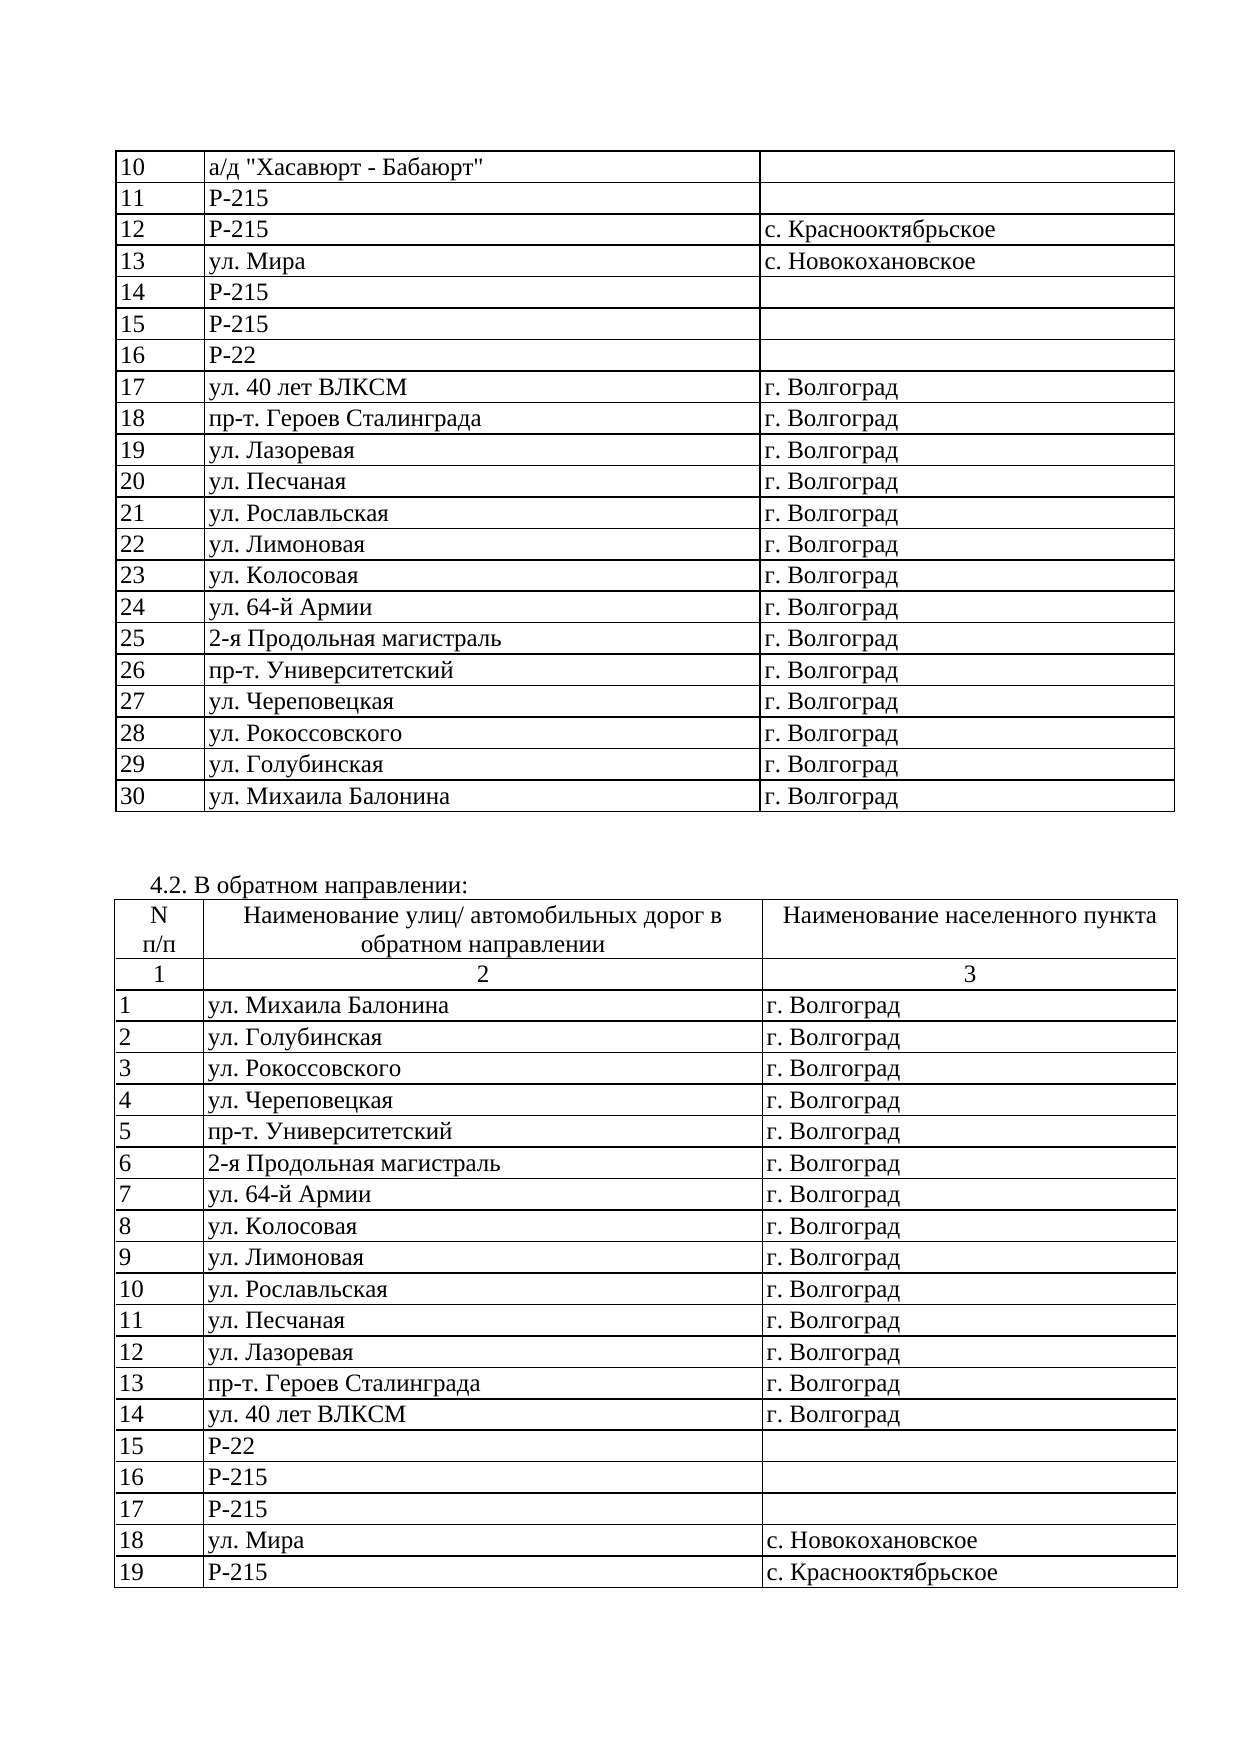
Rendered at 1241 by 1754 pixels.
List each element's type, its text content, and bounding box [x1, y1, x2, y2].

table_cell г. Волгоград [761, 498, 1174, 527]
table_cell г. Волгоград [761, 592, 1174, 622]
table_cell пр-т. Университетский [205, 655, 759, 685]
table_cell 24 [117, 592, 204, 622]
table_cell Р-215 [205, 215, 759, 244]
table_cell ул. Мира [205, 246, 759, 276]
table_cell 4 [115, 1084, 203, 1115]
table_cell г. Волгоград [761, 749, 1174, 779]
table_header Наименование населенного пункта [763, 900, 1177, 957]
table_cell пр-т. Героев Сталинграда [204, 1368, 762, 1398]
table_cell ул. Лимоновая [205, 529, 759, 559]
table_cell [763, 1461, 1177, 1492]
table_header N п/п [115, 900, 203, 957]
table_cell 19 [115, 1556, 203, 1587]
table_cell 14 [117, 277, 204, 307]
table_cell ул. Песчаная [205, 466, 759, 496]
table_cell 15 [115, 1430, 203, 1461]
table_cell [763, 1492, 1177, 1524]
table_cell 6 [115, 1147, 203, 1178]
table_cell [761, 340, 1174, 370]
table_cell [761, 309, 1174, 339]
table_cell г. Волгоград [761, 623, 1174, 653]
table_cell г. Волгоград [761, 781, 1174, 811]
table_cell 1 [115, 990, 203, 1020]
table_cell ул. Рокоссовского [205, 718, 759, 748]
table_cell 26 [117, 655, 204, 685]
table_cell 3 [763, 958, 1177, 989]
table_cell 7 [115, 1179, 203, 1209]
table_cell ул. Голубинская [204, 1022, 762, 1052]
table_cell [761, 152, 1174, 181]
table_cell г. Волгоград [761, 686, 1174, 716]
table_cell пр-т. Героев Сталинграда [205, 403, 759, 433]
table_cell г. Волгоград [763, 989, 1177, 1020]
table_cell г. Волгоград [761, 529, 1174, 559]
table_cell г. Волгоград [763, 1335, 1177, 1366]
table_cell г. Волгоград [763, 1146, 1177, 1178]
table_cell Р-215 [205, 183, 759, 213]
table_cell 2 [204, 959, 762, 989]
table_cell 2-я Продольная магистраль [204, 1148, 762, 1178]
table_cell 3 [115, 1053, 203, 1083]
table_cell г. Волгоград [763, 1052, 1177, 1083]
table_cell 11 [115, 1305, 203, 1335]
table_cell г. Волгоград [761, 435, 1174, 464]
table_cell Р-22 [205, 340, 759, 370]
table_cell ул. Голубинская [205, 749, 759, 779]
table_cell Р-215 [205, 277, 759, 307]
table_cell [761, 277, 1174, 307]
table_cell пр-т. Университетский [204, 1116, 762, 1146]
table_cell ул. Рокоссовского [204, 1053, 762, 1083]
table_cell 19 [117, 435, 204, 464]
table_cell ул. Михаила Балонина [204, 991, 762, 1020]
table_cell с. Новокохановское [761, 246, 1174, 276]
table_cell с. Краснооктябрьское [761, 215, 1174, 244]
table_cell Р-215 [204, 1557, 762, 1587]
table_cell 18 [115, 1525, 203, 1555]
table_cell 2 [115, 1021, 203, 1052]
table_cell ул. 40 лет ВЛКСМ [205, 372, 759, 402]
table_cell ул. 40 лет ВЛКСМ [204, 1400, 762, 1429]
table_cell г. Волгоград [763, 1398, 1177, 1429]
table_cell г. Волгоград [761, 718, 1174, 748]
table_header Наименование улиц/ автомобильных дорог в обратном направлении [204, 900, 762, 957]
table_cell ул. Песчаная [204, 1305, 762, 1335]
table_cell г. Волгоград [761, 403, 1174, 433]
table_cell г. Волгоград [761, 655, 1174, 685]
table_cell ул. Колосовая [204, 1211, 762, 1241]
table_cell 18 [117, 403, 204, 433]
table_cell г. Волгоград [763, 1020, 1177, 1052]
table_cell ул. Мира [204, 1525, 762, 1555]
table_cell 13 [115, 1368, 203, 1398]
table_cell Р-215 [204, 1462, 762, 1492]
table_cell ул. Лимоновая [204, 1242, 762, 1272]
table_cell [763, 1429, 1177, 1461]
table_cell ул. Рославльская [204, 1274, 762, 1303]
table_cell 10 [117, 152, 204, 181]
table_cell ул. Череповецкая [205, 686, 759, 716]
table_cell г. Волгоград [763, 1178, 1177, 1209]
table_cell 23 [117, 561, 204, 590]
table_cell 8 [115, 1210, 203, 1241]
table_cell с. Краснооктябрьское [763, 1555, 1177, 1587]
table_cell ул. Михаила Балонина [205, 781, 759, 811]
table_cell 9 [115, 1242, 203, 1272]
text 4.2. В обратном направлении: [150, 870, 1090, 898]
table_cell 16 [117, 340, 204, 370]
table_cell Р-22 [204, 1431, 762, 1461]
table_cell с. Новокохановское [763, 1524, 1177, 1555]
table_cell 22 [117, 529, 204, 559]
table_cell 20 [117, 466, 204, 496]
table_cell г. Волгоград [763, 1366, 1177, 1398]
table_cell 25 [117, 623, 204, 653]
table_cell 28 [117, 718, 204, 748]
table_cell 17 [115, 1493, 203, 1524]
table_cell 14 [115, 1399, 203, 1429]
table_cell г. Волгоград [763, 1209, 1177, 1241]
table_cell 1 [115, 959, 203, 989]
table_cell г. Волгоград [763, 1083, 1177, 1115]
table_cell 17 [117, 372, 204, 402]
table_cell 13 [117, 246, 204, 276]
table_cell 2-я Продольная магистраль [205, 623, 759, 653]
table_cell 21 [117, 498, 204, 527]
table_cell ул. Лазоревая [204, 1337, 762, 1366]
table_cell 12 [117, 215, 204, 244]
table_cell ул. Рославльская [205, 498, 759, 527]
table_cell ул. 64-й Армии [205, 592, 759, 622]
table_cell 15 [117, 309, 204, 339]
table_cell 29 [117, 749, 204, 779]
table_cell г. Волгоград [761, 372, 1174, 402]
table_cell а/д "Хасавюрт - Бабаюрт" [205, 152, 759, 181]
table_cell 30 [117, 781, 204, 811]
table_cell 16 [115, 1462, 203, 1492]
table_cell г. Волгоград [763, 1304, 1177, 1335]
table_cell Р-215 [204, 1494, 762, 1524]
table_cell ул. 64-й Армии [204, 1179, 762, 1209]
table_cell ул. Лазоревая [205, 435, 759, 464]
table_cell 12 [115, 1336, 203, 1366]
table_cell ул. Череповецкая [204, 1085, 762, 1115]
table_cell г. Волгоград [763, 1272, 1177, 1303]
table_cell 5 [115, 1116, 203, 1146]
table_cell 11 [117, 183, 204, 213]
table_cell Р-215 [205, 309, 759, 339]
table_cell [761, 183, 1174, 213]
table_cell 27 [117, 686, 204, 716]
table_cell ул. Колосовая [205, 561, 759, 590]
table_cell г. Волгоград [761, 466, 1174, 496]
table_cell г. Волгоград [763, 1241, 1177, 1272]
table_cell г. Волгоград [761, 561, 1174, 590]
table_cell г. Волгоград [763, 1115, 1177, 1146]
table_cell 10 [115, 1273, 203, 1303]
